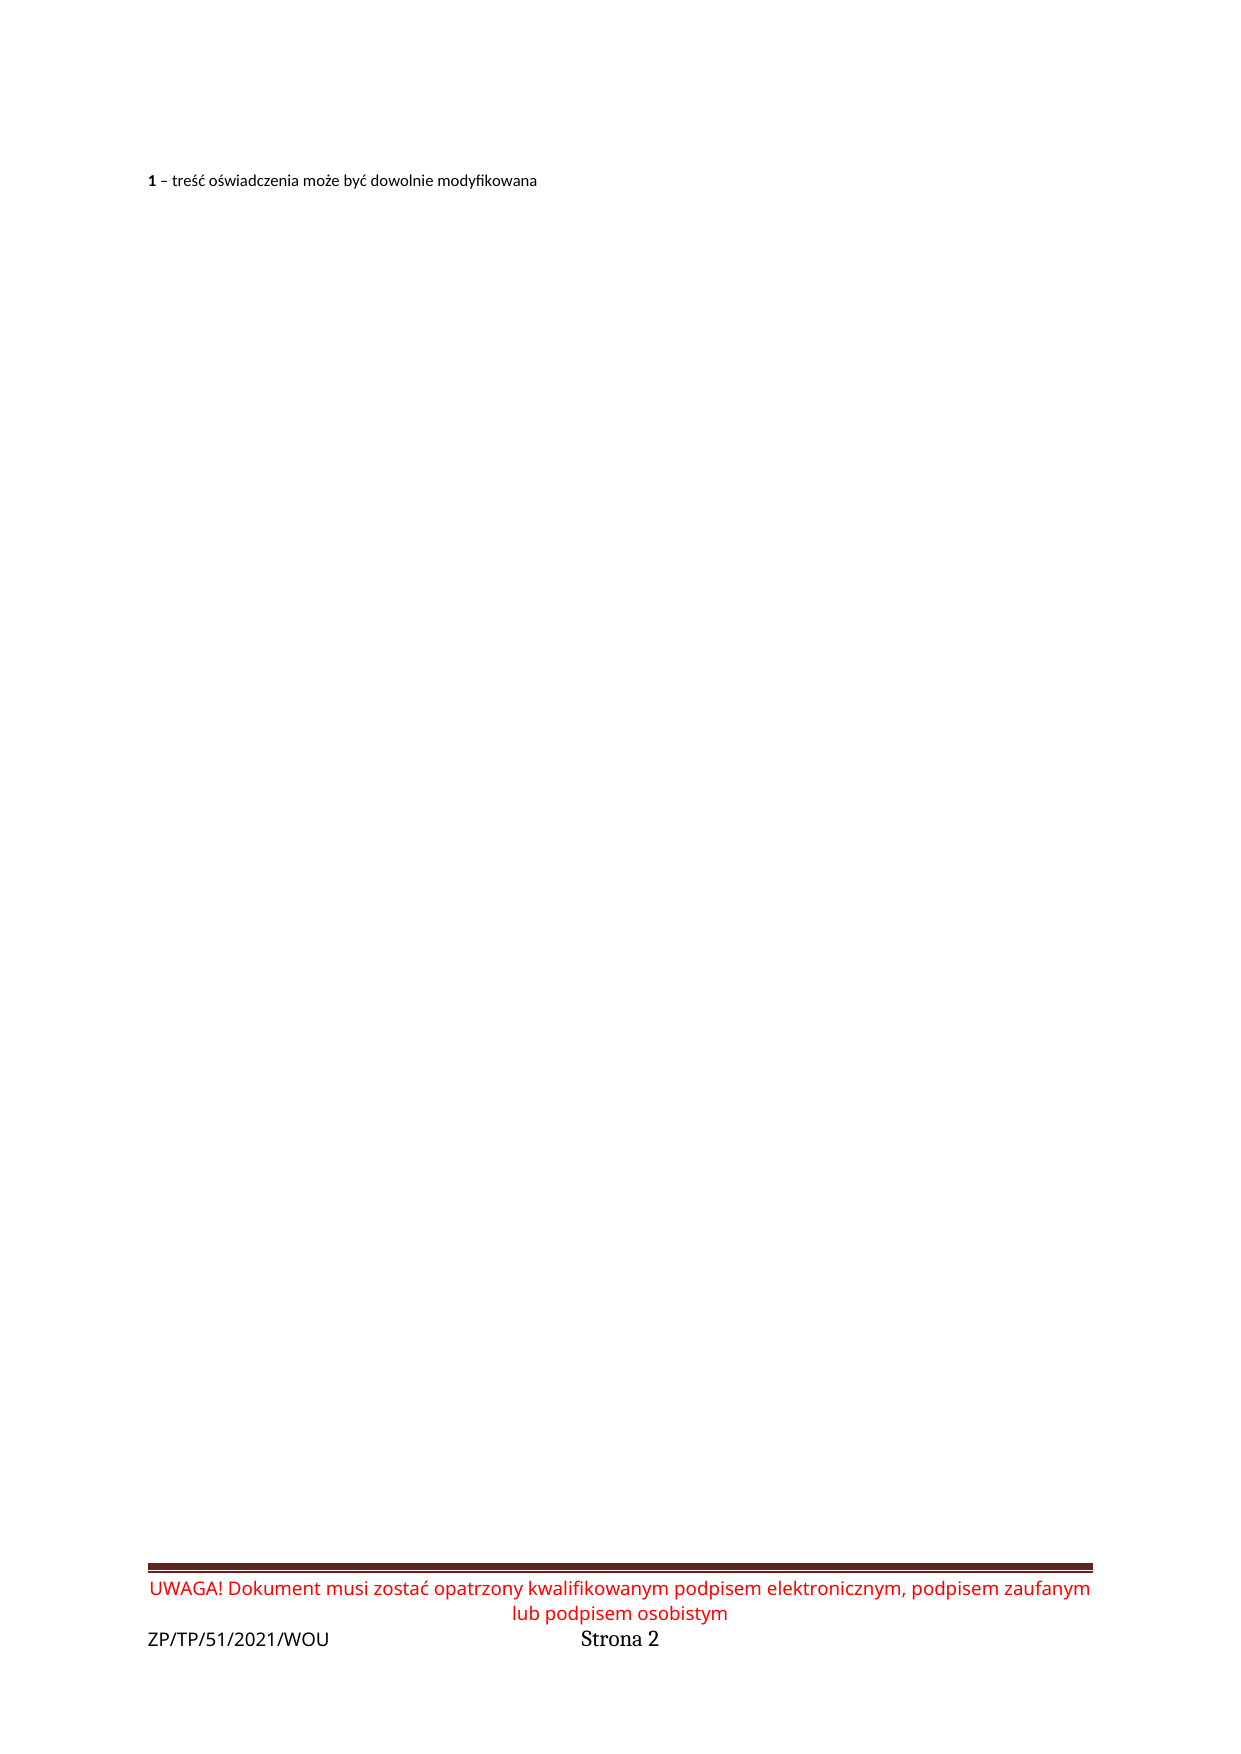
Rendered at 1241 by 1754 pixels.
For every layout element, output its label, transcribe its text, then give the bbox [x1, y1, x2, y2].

text 1 – treść oświadczenia może być dowolnie modyfikowana [148, 170, 1093, 191]
